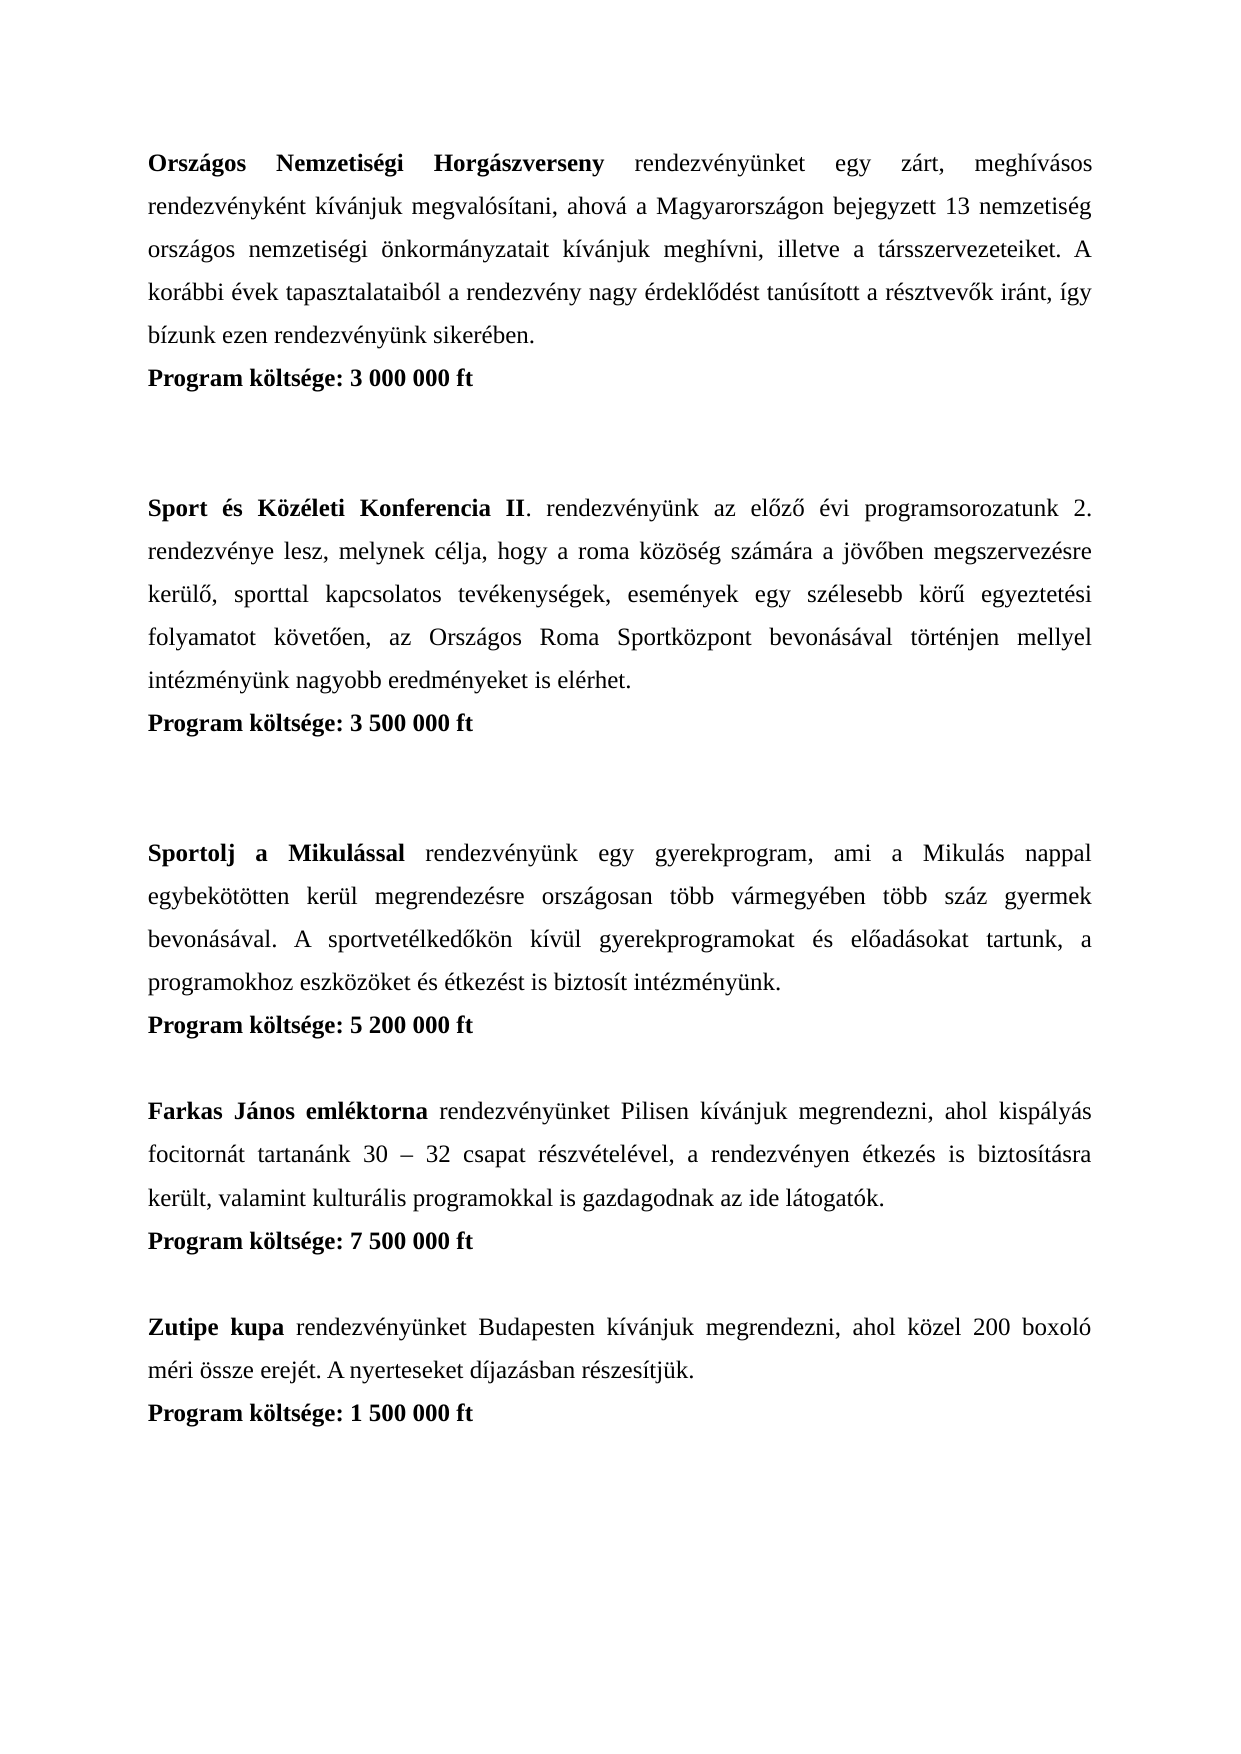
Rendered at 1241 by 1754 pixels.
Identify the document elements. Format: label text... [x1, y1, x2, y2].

text Sportolj a Mikulással rendezvényünk egy gyerekprogram, ami a Mikulás nappal egybekötötten kerül megrendezésre országosan több vármegyében több száz gyermek bevonásával. A sportvetélkedőkön kívül gyerekprogramokat és előadásokat tartunk, a programokhoz eszközöket és étkezést is biztosít intézményünk. [148, 838, 1093, 996]
text Farkas János emléktorna rendezvényünket Pilisen kívánjuk megrendezni, ahol kispályás focitornát tartanánk 30 – 32 csapat részvételével, a rendezvényen étkezés is biztosításra került, valamint kulturális programokkal is gazdagodnak az ide látogatók. [148, 1096, 1093, 1211]
text Országos Nemzetiségi Horgászverseny rendezvényünket egy zárt, meghívásos rendezvényként kívánjuk megvalósítani, ahová a Magyarországon bejegyzett 13 nemzetiség országos nemzetiségi önkormányzatait kívánjuk meghívni, illetve a társszervezeteiket. A korábbi évek tapasztalataiból a rendezvény nagy érdeklődést tanúsított a résztvevők iránt, így bízunk ezen rendezvényünk sikerében. [148, 148, 1093, 349]
text Program költsége: 7 500 000 ft [148, 1226, 1093, 1254]
text Program költsége: 3 000 000 ft [148, 363, 1093, 392]
text Sport és Közéleti Konferencia II. rendezvényünk az előző évi programsorozatunk 2. rendezvénye lesz, melynek célja, hogy a roma közöség számára a jövőben megszervezésre kerülő, sporttal kapcsolatos tevékenységek, események egy szélesebb körű egyeztetési folyamatot követően, az Országos Roma Sportközpont bevonásával történjen mellyel intézményünk nagyobb eredményeket is elérhet. [148, 493, 1093, 694]
text Program költsége: 5 200 000 ft [148, 1010, 1093, 1039]
text Program költsége: 1 500 000 ft [148, 1398, 1093, 1427]
text Program költsége: 3 500 000 ft [148, 708, 1093, 737]
text Zutipe kupa rendezvényünket Budapesten kívánjuk megrendezni, ahol közel 200 boxoló méri össze erejét. A nyerteseket díjazásban részesítjük. [148, 1312, 1093, 1384]
